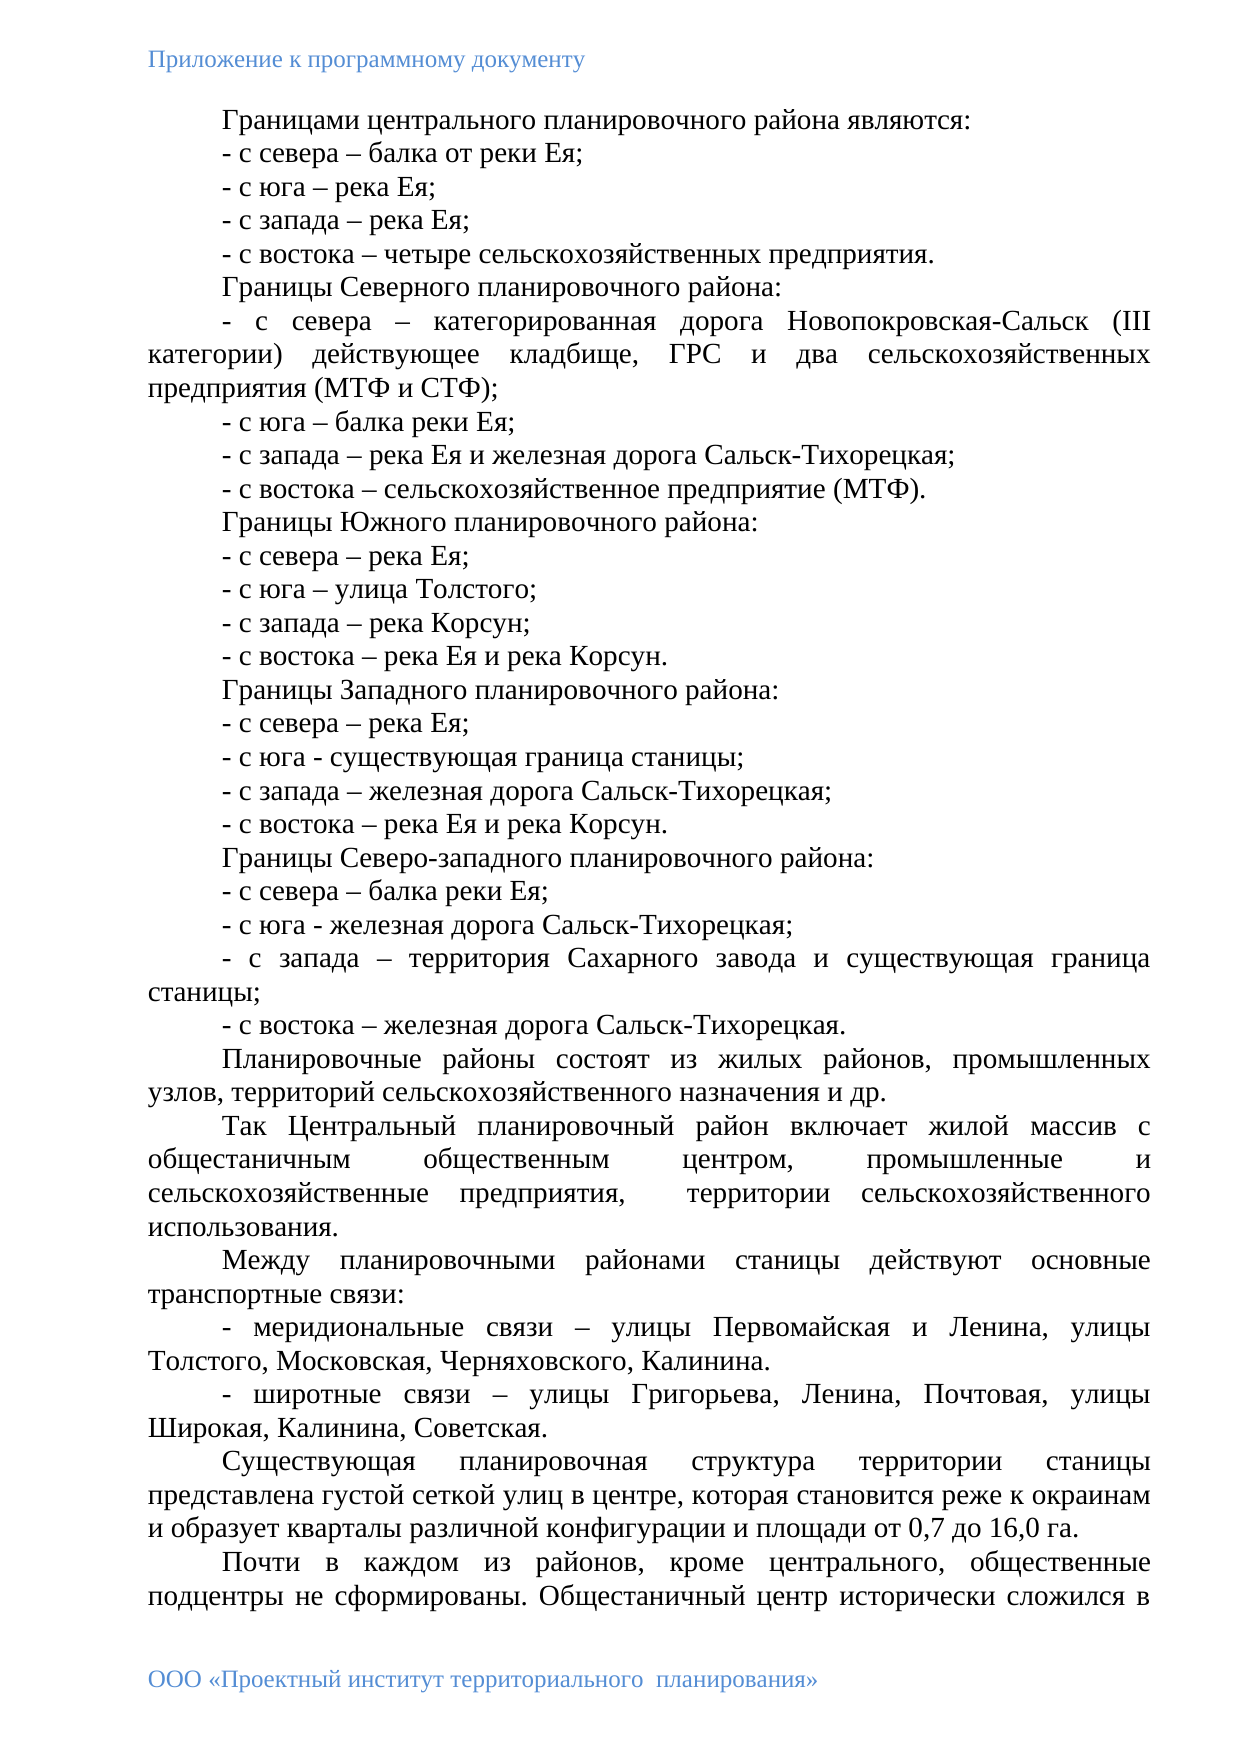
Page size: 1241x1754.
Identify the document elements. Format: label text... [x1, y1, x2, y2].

text - с востока – сельскохозяйственное предприятие (МТФ). [148, 471, 1152, 504]
text Планировочные районы состоят из жилых районов, промышленных узлов, территорий сельскохозяйственного назначения и др. [148, 1041, 1152, 1108]
text - с запада – река Ея; [148, 202, 1152, 236]
text - с севера – категорированная дорога Новопокровская-Сальск (III категории) действующее кладбище, ГРС и два сельскохозяйственных предприятия (МТФ и СТФ); [148, 303, 1152, 404]
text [148, 1544, 1152, 1611]
text - с севера – балка от реки Ея; [148, 135, 1152, 169]
text - с юга – улица Толстого; [148, 571, 1152, 605]
text Границы Южного планировочного района: [148, 504, 1152, 538]
text - с севера – река Ея; [148, 538, 1152, 571]
text Границы Северного планировочного района: [148, 269, 1152, 303]
text - с севера – балка реки Ея; [148, 873, 1152, 907]
text - с запада – железная дорога Сальск-Тихорецкая; [148, 773, 1152, 806]
text - меридиональные связи – улицы Первомайская и Ленина, улицы Толстого, Московская, Черняховского, Калинина. [148, 1309, 1152, 1376]
text - с юга – река Ея; [148, 169, 1152, 202]
text Границы Западного планировочного района: [148, 672, 1152, 706]
text - широтные связи – улицы Григорьева, Ленина, Почтовая, улицы Широкая, Калинина, Советская. [148, 1376, 1152, 1443]
text Существующая планировочная структура территории станицы представлена густой сеткой улиц в центре, которая становится реже к окраинам и образует кварталы различной конфигурации и площади от 0,7 до 16,0 га. [148, 1443, 1152, 1544]
text - с запада – река Ея и железная дорога Сальск-Тихорецкая; [148, 437, 1152, 471]
text - с юга - существующая граница станицы; [148, 739, 1152, 773]
text - с юга – балка реки Ея; [148, 404, 1152, 437]
text - с запада – река Корсун; [148, 605, 1152, 638]
text - с востока – железная дорога Сальск-Тихорецкая. [148, 1007, 1152, 1041]
text Так Центральный планировочный район включает жилой массив с общестаничным общественным центром, промышленные и сельскохозяйственные предприятия, территории сельскохозяйственного использования. [148, 1108, 1152, 1242]
text - с востока – река Ея и река Корсун. [148, 638, 1152, 672]
text - с севера – река Ея; [148, 706, 1152, 739]
text Границы Северо-западного планировочного района: [148, 840, 1152, 873]
text Границами центрального планировочного района являются: [148, 102, 1152, 135]
text - с востока – четыре сельскохозяйственных предприятия. [148, 236, 1152, 269]
text Между планировочными районами станицы действуют основные транспортные связи: [148, 1242, 1152, 1309]
text - с востока – река Ея и река Корсун. [148, 806, 1152, 840]
text - с запада – территория Сахарного завода и существующая граница станицы; [148, 940, 1152, 1007]
text - с юга - железная дорога Сальск-Тихорецкая; [148, 907, 1152, 940]
